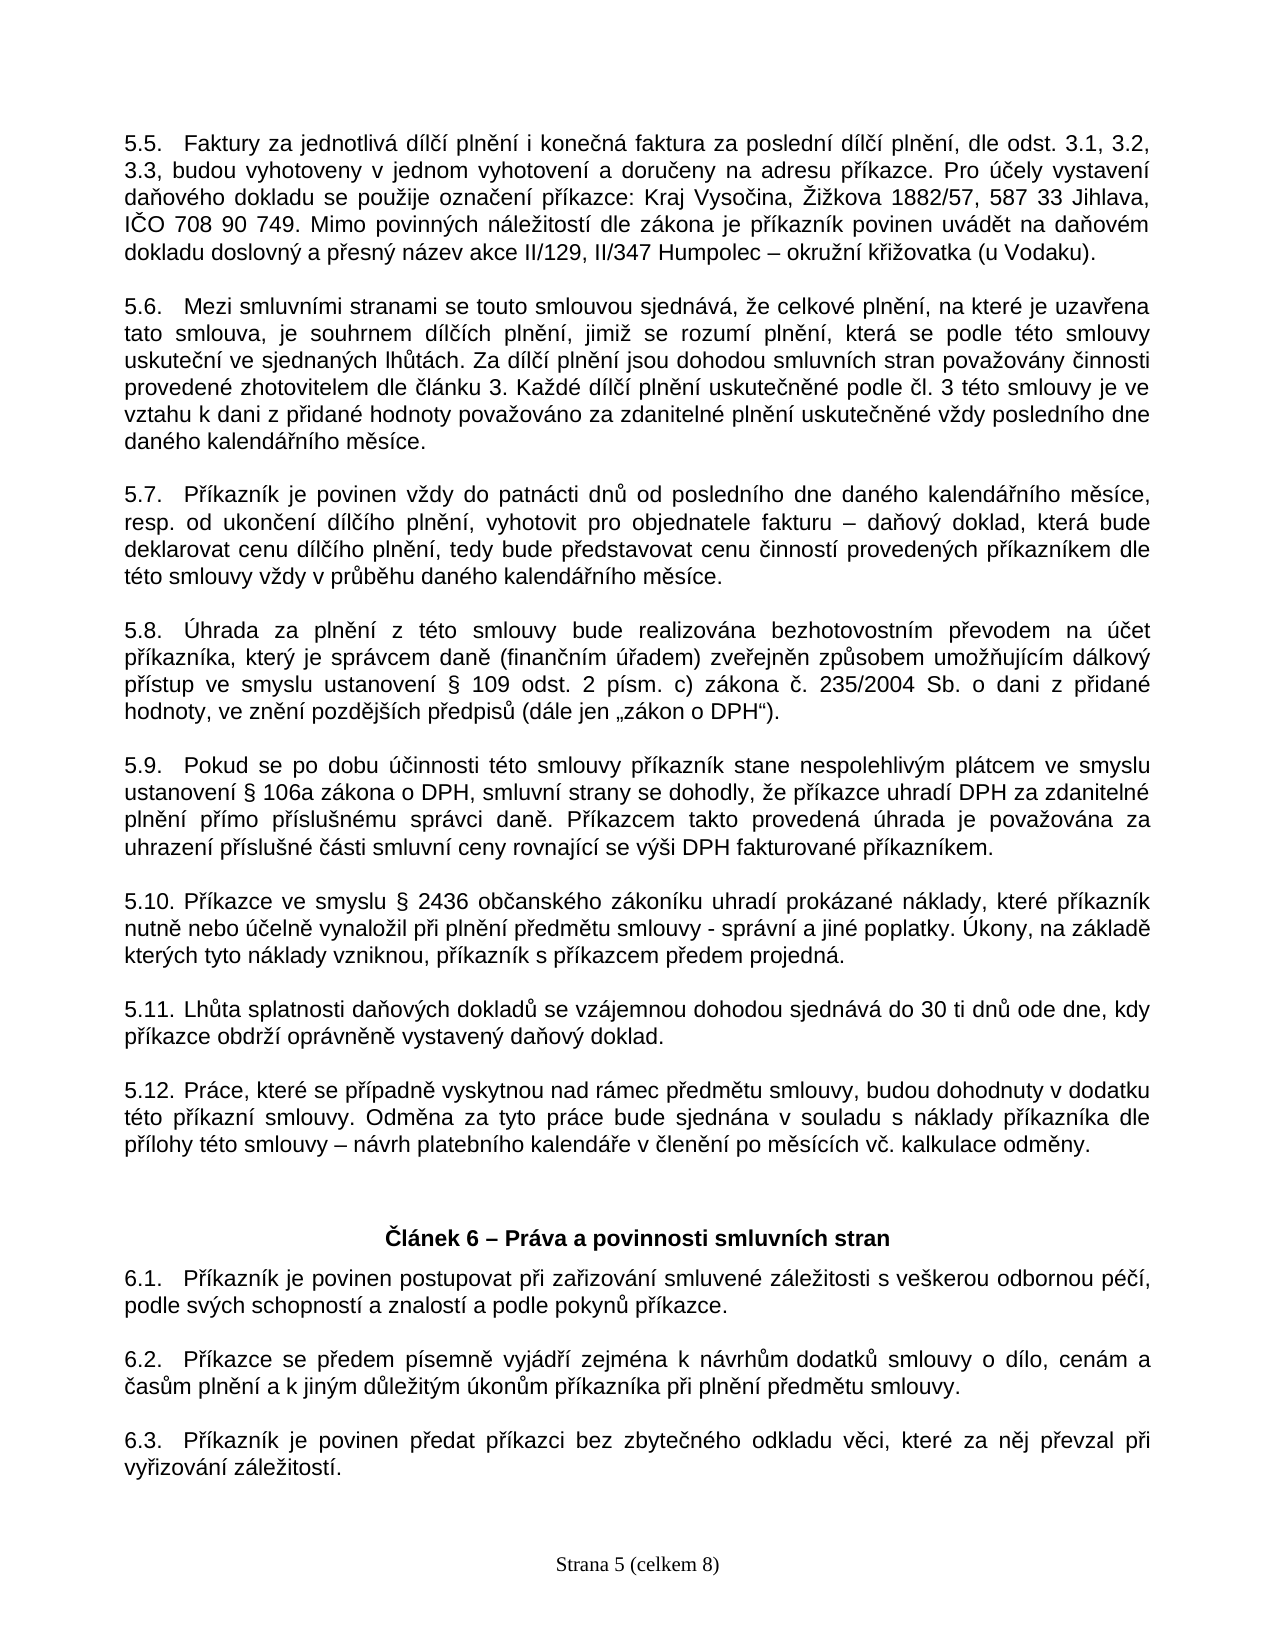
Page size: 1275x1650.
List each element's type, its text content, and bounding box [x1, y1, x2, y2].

list Pokud se po dobu účinnosti této smlouvy příkazník stane nespolehlivým plátcem ve smyslu ustanovení § 106a zákona o DPH, smluvní strany se dohodly, že příkazce uhradí DPH za zdanitelné plnění přímo příslušnému správci daně. Příkazcem takto provedená úhrada je považována za uhrazení příslušné části smluvní ceny rovnající se výši DPH fakturované příkazníkem. [124, 752, 1151, 860]
text Článek 6 – Práva a povinnosti smluvních stran [124, 1225, 1151, 1252]
list Příkazník je povinen předat příkazci bez zbytečného odkladu věci, které za něj převzal při vyřizování záležitostí. [124, 1427, 1151, 1481]
list Práce, které se případně vyskytnou nad rámec předmětu smlouvy, budou dohodnuty v dodatku této příkazní smlouvy. Odměna za tyto práce bude sjednána v souladu s náklady příkazníka dle přílohy této smlouvy – návrh platebního kalendáře v členění po měsících vč. kalkulace odměny. [124, 1077, 1151, 1158]
list Příkazce se předem písemně vyjádří zejména k návrhům dodatků smlouvy o dílo, cenám a časům plnění a k jiným důležitým úkonům příkazníka při plnění předmětu smlouvy. [124, 1346, 1151, 1400]
list Lhůta splatnosti daňových dokladů se vzájemnou dohodou sjednává do 30 ti dnů ode dne, kdy příkazce obdrží oprávněně vystavený daňový doklad. [124, 996, 1151, 1050]
list Příkazník je povinen vždy do patnácti dnů od posledního dne daného kalendářního měsíce, resp. od ukončení dílčího plnění, vyhotovit pro objednatele fakturu – daňový doklad, která bude deklarovat cenu dílčího plnění, tedy bude představovat cenu činností provedených příkazníkem dle této smlouvy vždy v průběhu daného kalendářního měsíce. [124, 481, 1151, 589]
list Faktury za jednotlivá dílčí plnění i konečná faktura za poslední dílčí plnění, dle odst. 3.1, 3.2, 3.3, budou vyhotoveny v jednom vyhotovení a doručeny na adresu příkazce. Pro účely vystavení daňového dokladu se použije označení příkazce: Kraj Vysočina, Žižkova 1882/57, 587 33 Jihlava, IČO 708 90 749. Mimo povinných náležitostí dle zákona je příkazník povinen uvádět na daňovém dokladu doslovný a přesný název akce II/129, II/347 Humpolec – okružní křižovatka (u Vodaku). [124, 130, 1151, 265]
list Mezi smluvními stranami se touto smlouvou sjednává, že celkové plnění, na které je uzavřena tato smlouva, je souhrnem dílčích plnění, jimiž se rozumí plnění, která se podle této smlouvy uskuteční ve sjednaných lhůtách. Za dílčí plnění jsou dohodou smluvních stran považovány činnosti provedené zhotovitelem dle článku 3. Každé dílčí plnění uskutečněné podle čl. 3 této smlouvy je ve vztahu k dani z přidané hodnoty považováno za zdanitelné plnění uskutečněné vždy posledního dne daného kalendářního měsíce. [124, 292, 1151, 455]
list Příkazce ve smyslu § 2436 občanského zákoníku uhradí prokázané náklady, které příkazník nutně nebo účelně vynaložil při plnění předmětu smlouvy - správní a jiné poplatky. Úkony, na základě kterých tyto náklady vzniknou, příkazník s příkazcem předem projedná. [124, 887, 1151, 969]
list Příkazník je povinen postupovat při zařizování smluvené záležitosti s veškerou odbornou péčí, podle svých schopností a znalostí a podle pokynů příkazce. [124, 1264, 1151, 1319]
list Úhrada za plnění z této smlouvy bude realizována bezhotovostním převodem na účet příkazníka, který je správcem daně (finančním úřadem) zveřejněn způsobem umožňujícím dálkový přístup ve smyslu ustanovení § 109 odst. 2 písm. c) zákona č. 235/2004 Sb. o dani z přidané hodnoty, ve znění pozdějších předpisů (dále jen „zákon o DPH“). [124, 617, 1151, 725]
